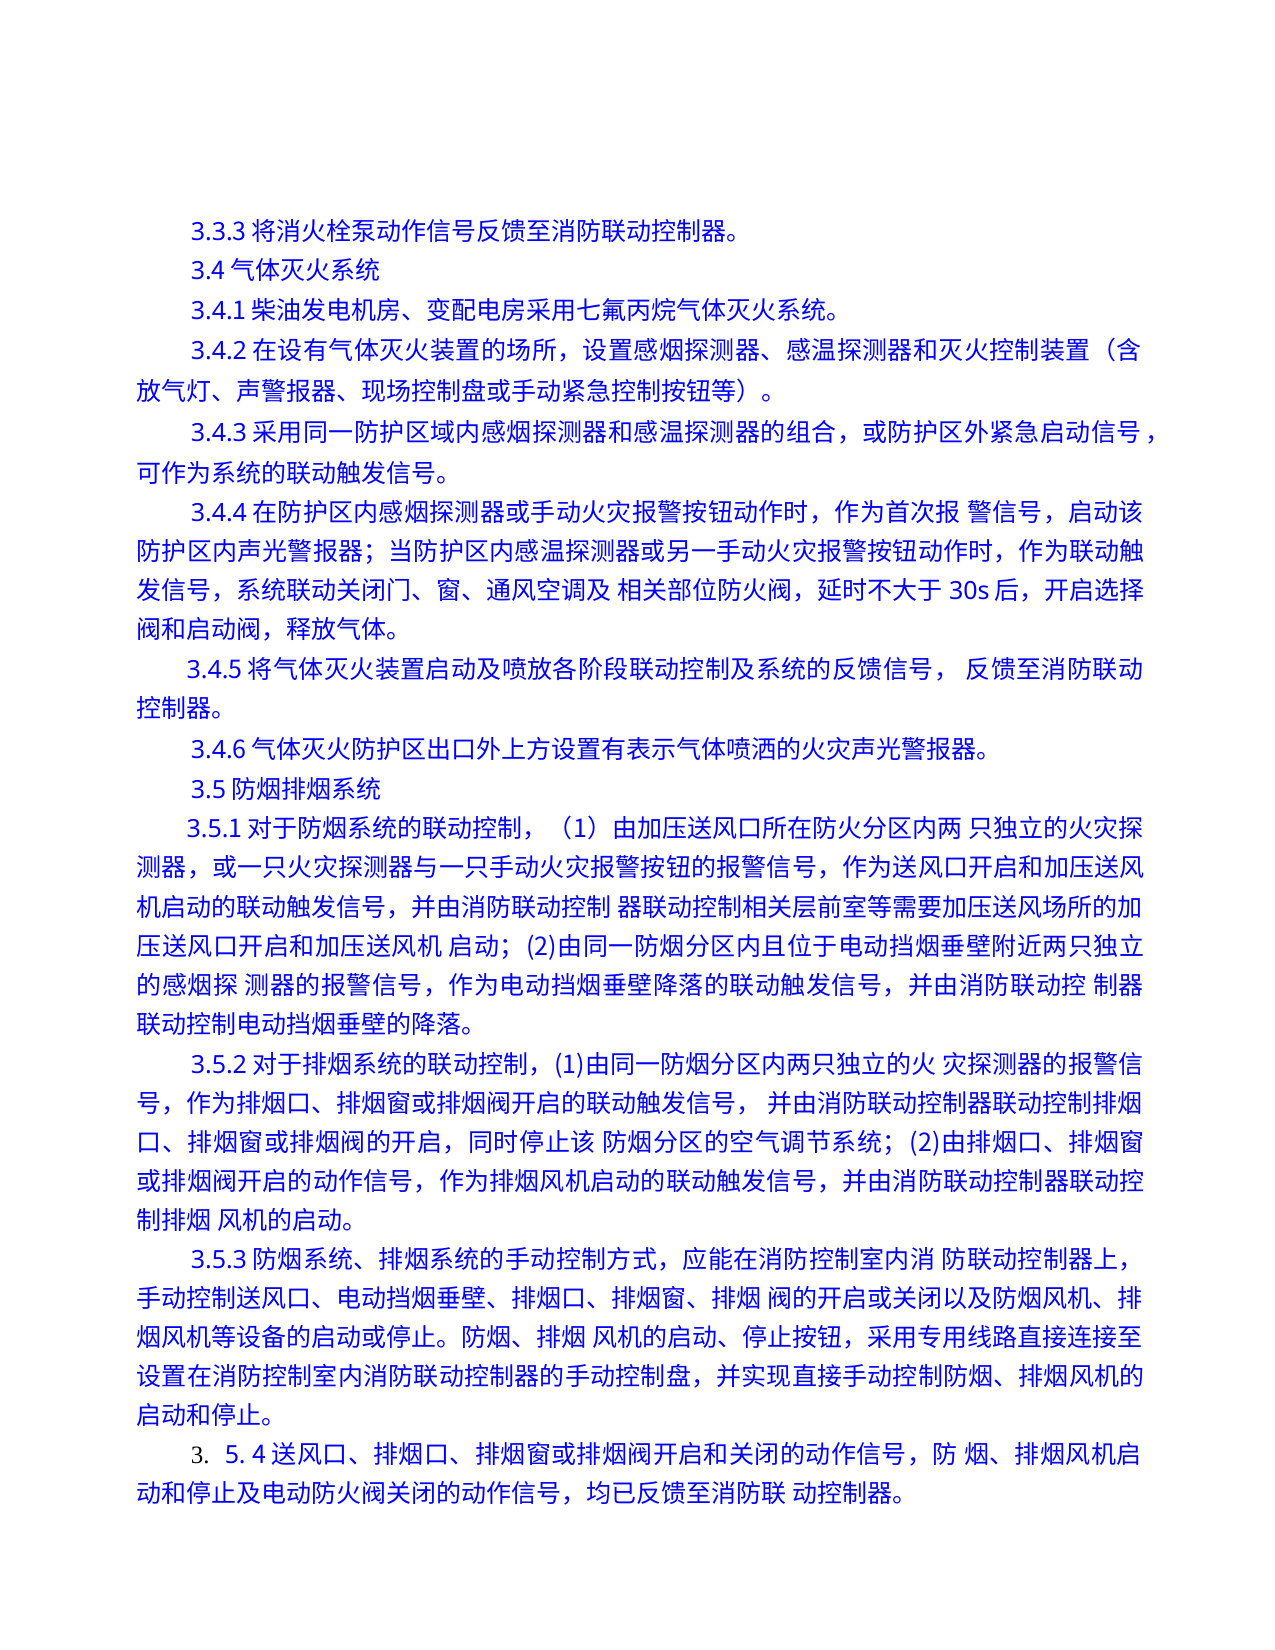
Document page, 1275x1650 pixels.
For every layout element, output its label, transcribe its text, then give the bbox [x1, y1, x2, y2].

text 3.4.1柴油发电机房、变配电房采用七氟丙烷气体灭火系统。 [191, 288, 1145, 327]
text 3.5.3防烟系统、排烟系统的手动控制方式，应能在消防控制室内消 防联动控制器上，手动控制送风口、电动挡烟垂壁、排烟口、排烟窗、排烟 阀的开启或关闭以及防烟风机、排烟风机等设备的启动或停止。防烟、排烟 风机的启动、停止按钮，采用专用线路直接连接至设置在消防控制室内消防联动控制器的手动控制盘，并实现直接手动控制防烟、排烟风机的启动和停止。 [136, 1237, 1145, 1432]
text 3.4.5将气体灭火装置启动及喷放各阶段联动控制及系统的反馈信号， 反馈至消防联动控制器。 [136, 647, 1145, 726]
text 3.4.4在防护区内感烟探测器或手动火灾报警按钮动作时，作为首次报 警信号，启动该防护区内声光警报器；当防护区内感温探测器或另一手动火灾报警按钮动作时，作为联动触发信号，系统联动关闭门、窗、通风空调及 相关部位防火阀，延时不大于30s后，开启选择阀和启动阀，释放气体。 [136, 490, 1145, 647]
text 3.4.6气体灭火防护区出口外上方设置有表示气体喷洒的火灾声光警报器。 [191, 726, 1145, 767]
text 3.4.2在设有气体灭火装置的场所，设置感烟探测器、感温探测器和灭火控制装置（含放气灯、声警报器、现场控制盘或手动紧急控制按钮等）。 [136, 327, 1145, 408]
text 3.5.2对于排烟系统的联动控制，(1)由同一防烟分区内两只独立的火 灾探测器的报警信号，作为排烟口、排烟窗或排烟阀开启的联动触发信号， 并由消防联动控制器联动控制排烟口、排烟窗或排烟阀的开启，同时停止该 防烟分区的空气调节系统；(2)由排烟口、排烟窗或排烟阀开启的动作信号，作为排烟风机启动的联动触发信号，并由消防联动控制器联动控制排烟 风机的启动。 [136, 1042, 1145, 1237]
list 5. 4送风口、排烟口、排烟窗或排烟阀开启和关闭的动作信号，防 烟、排烟风机启动和停止及电动防火阀关闭的动作信号，均已反馈至消防联 动控制器。 [136, 1432, 1145, 1510]
text 3.4.3采用同一防护区域内感烟探测器和感温探测器的组合，或防护区外紧急启动信号，可作为系统的联动触发信号。 [136, 408, 1145, 490]
text 3.3.3将消火栓泵动作信号反馈至消防联动控制器。 [191, 209, 1145, 248]
text 3.5防烟排烟系统 [136, 767, 1145, 806]
text 3.4气体灭火系统 [191, 248, 1145, 288]
text 3.5.1对于防烟系统的联动控制，（1）由加压送风口所在防火分区内两 只独立的火灾探测器，或一只火灾探测器与一只手动火灾报警按钮的报警信号，作为送风口开启和加压送风机启动的联动触发信号，并由消防联动控制 器联动控制相关层前室等需要加压送风场所的加压送风口开启和加压送风机 启动；(2)由同一防烟分区内且位于电动挡烟垂壁附近两只独立的感烟探 测器的报警信号，作为电动挡烟垂壁降落的联动触发信号，并由消防联动控 制器联动控制电动挡烟垂壁的降落。 [136, 806, 1145, 1042]
